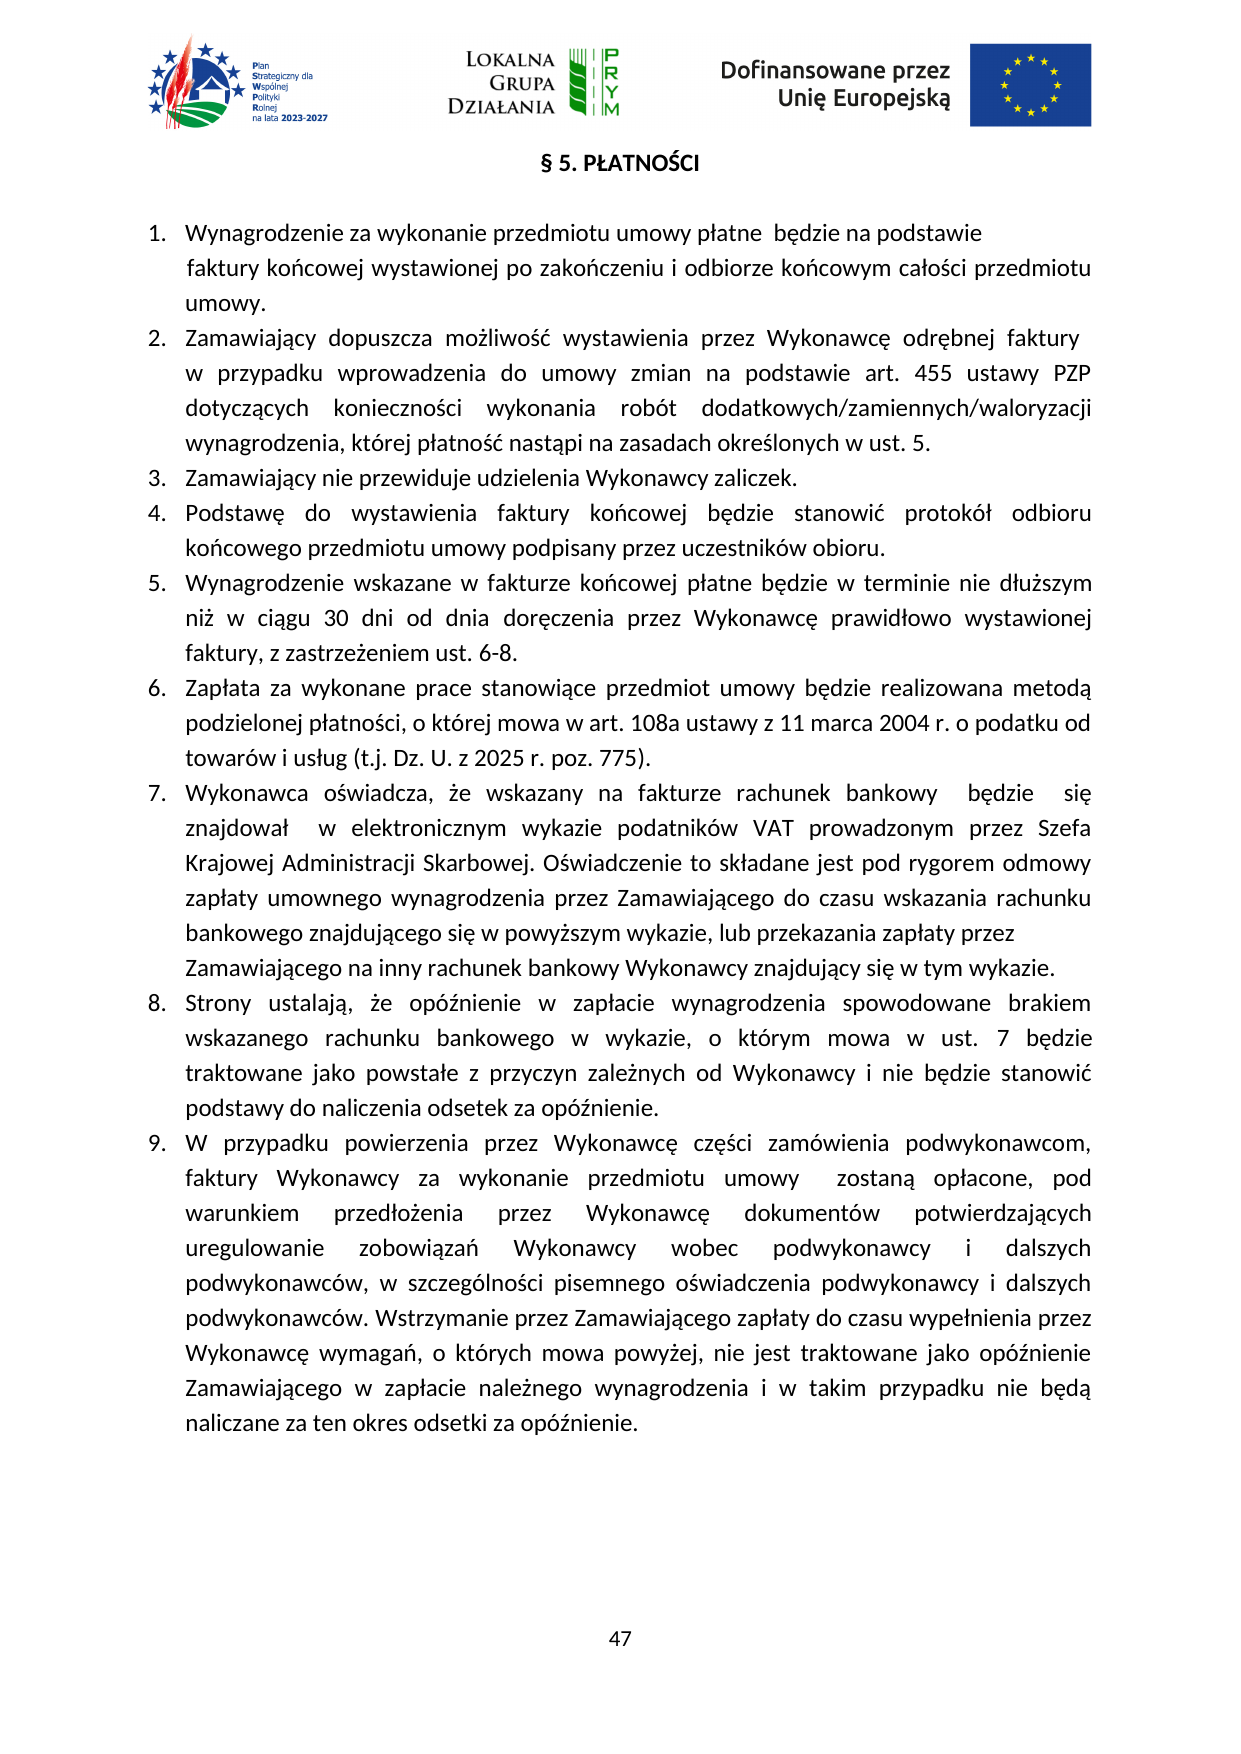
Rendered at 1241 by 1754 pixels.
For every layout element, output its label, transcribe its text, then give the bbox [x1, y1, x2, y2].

picture [147, 33, 1092, 131]
list Strony ustalają, że opóźnienie w zapłacie wynagrodzenia spowodowane brakiem wskazanego rachunku bankowego w wykazie, o którym mowa w ust. 7 będzie traktowane jako powstałe z przyczyn zależnych od Wykonawcy i nie będzie stanowić podstawy do naliczenia odsetek za opóźnienie. [148, 987, 1093, 1123]
text faktury końcowej wystawionej po zakończeniu i odbiorze końcowym całości przedmiotu umowy. [185, 252, 1093, 318]
text § 5. PŁATNOŚCI [148, 147, 1093, 178]
list Wykonawca oświadcza, że wskazany na fakturze rachunek bankowy będzie się znajdował w elektronicznym wykazie podatników VAT prowadzonym przez Szefa Krajowej Administracji Skarbowej. Oświadczenie to składane jest pod rygorem odmowy zapłaty umownego wynagrodzenia przez Zamawiającego do czasu wskazania rachunku bankowego znajdującego się w powyższym wykazie, lub przekazania zapłaty przez [148, 777, 1093, 948]
text Zamawiającego na inny rachunek bankowy Wykonawcy znajdujący się w tym wykazie. [185, 952, 1093, 983]
list Wynagrodzenie wskazane w fakturze końcowej płatne będzie w terminie nie dłuższym niż w ciągu 30 dni od dnia doręczenia przez Wykonawcę prawidłowo wystawionej faktury, z zastrzeżeniem ust. 6-8. [148, 567, 1093, 668]
list Podstawę do wystawienia faktury końcowej będzie stanowić protokół odbioru końcowego przedmiotu umowy podpisany przez uczestników obioru. [148, 497, 1093, 563]
list Zapłata za wykonane prace stanowiące przedmiot umowy będzie realizowana metodą podzielonej płatności, o której mowa w art. 108a ustawy z 11 marca 2004 r. o podatku od towarów i usług (t.j. Dz. U. z 2025 r. poz. 775). [148, 672, 1093, 773]
list Zamawiający nie przewiduje udzielenia Wykonawcy zaliczek. [148, 462, 1093, 493]
list W przypadku powierzenia przez Wykonawcę części zamówienia podwykonawcom, faktury Wykonawcy za wykonanie przedmiotu umowy zostaną opłacone, pod warunkiem przedłożenia przez Wykonawcę dokumentów potwierdzających uregulowanie zobowiązań Wykonawcy wobec podwykonawcy i dalszych podwykonawców, w szczególności pisemnego oświadczenia podwykonawcy i dalszych podwykonawców. Wstrzymanie przez Zamawiającego zapłaty do czasu wypełnienia przez Wykonawcę wymagań, o których mowa powyżej, nie jest traktowane jako opóźnienie Zamawiającego w zapłacie należnego wynagrodzenia i w takim przypadku nie będą naliczane za ten okres odsetki za opóźnienie. [148, 1127, 1093, 1438]
list Zamawiający dopuszcza możliwość wystawienia przez Wykonawcę odrębnej faktury w przypadku wprowadzenia do umowy zmian na podstawie art. 455 ustawy PZP dotyczących konieczności wykonania robót dodatkowych/zamiennych/waloryzacji wynagrodzenia, której płatność nastąpi na zasadach określonych w ust. 5. [148, 322, 1093, 458]
list Wynagrodzenie za wykonanie przedmiotu umowy płatne będzie na podstawie [148, 217, 1093, 248]
